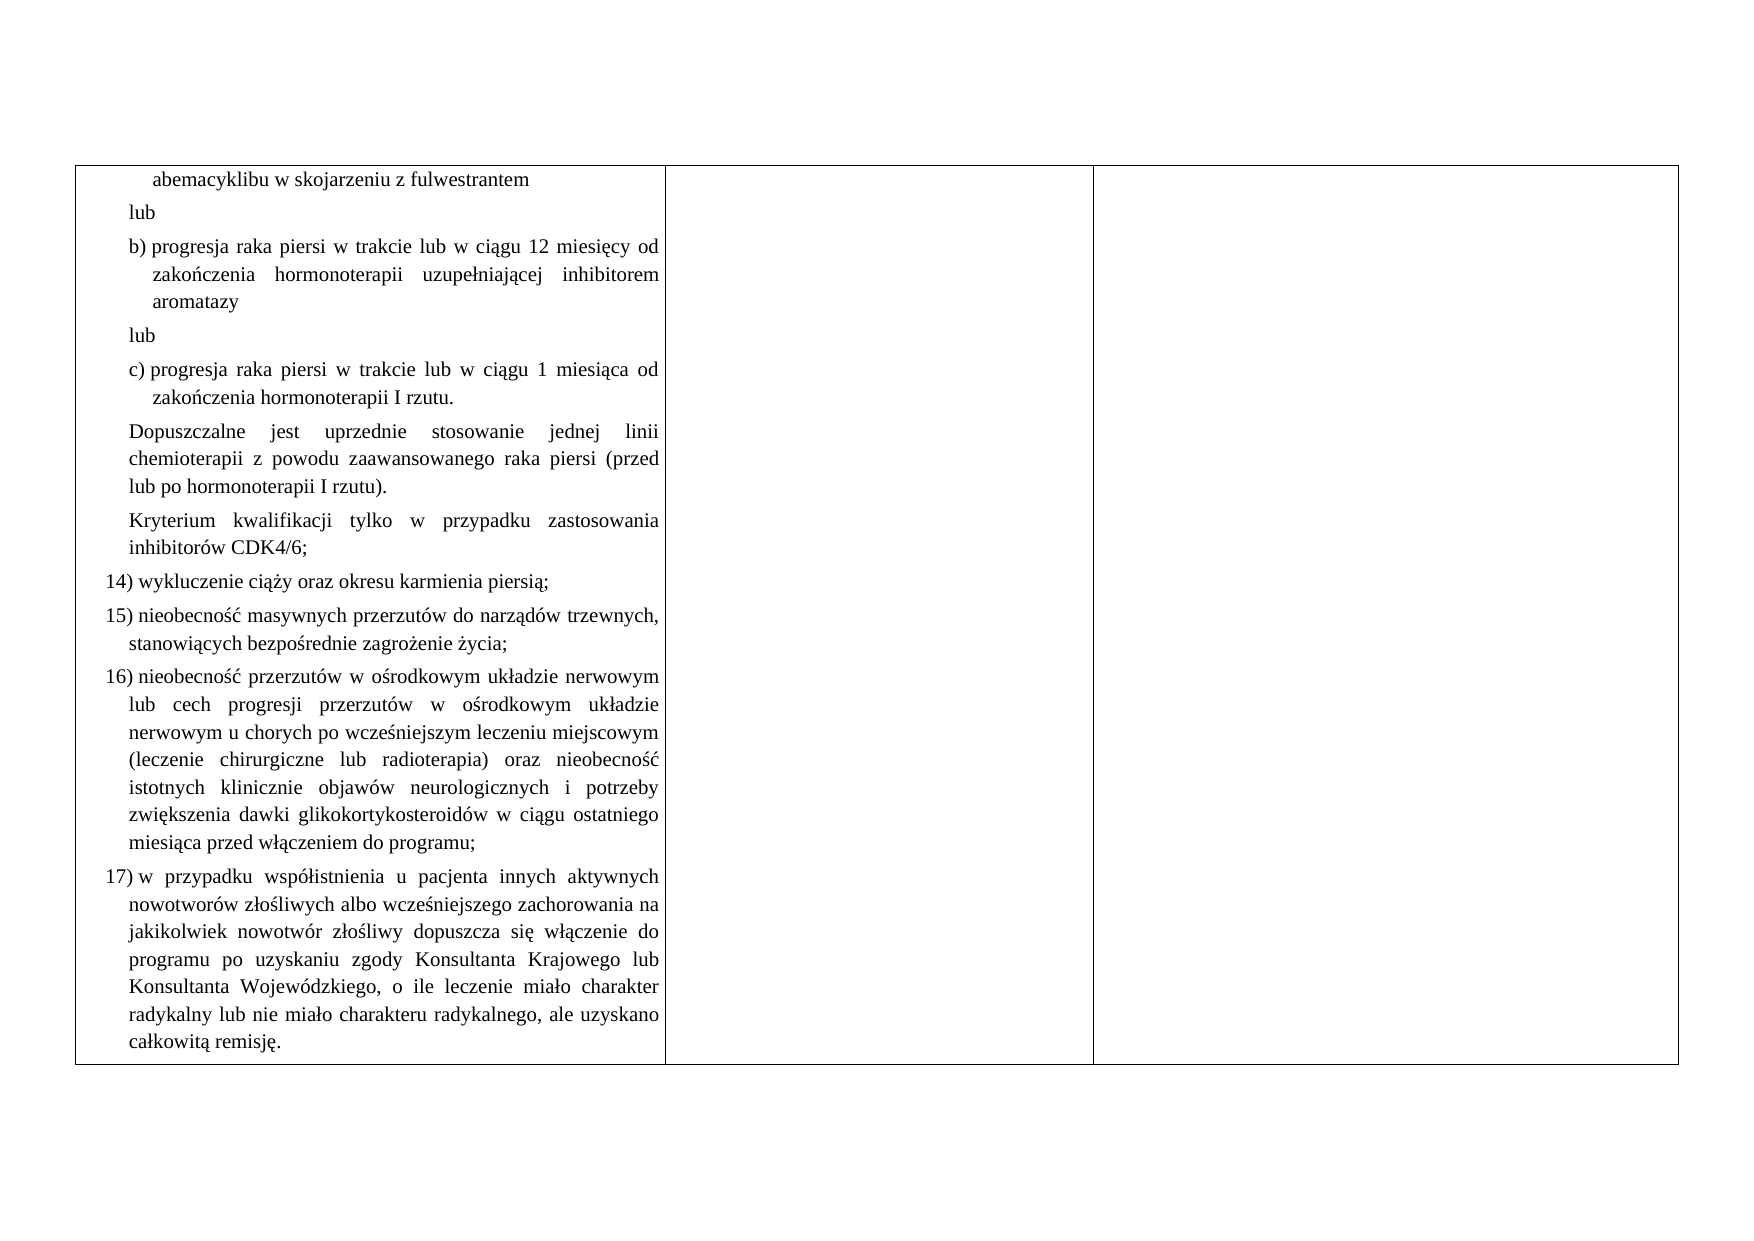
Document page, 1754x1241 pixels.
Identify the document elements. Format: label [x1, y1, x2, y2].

table_cell [666, 166, 1093, 1064]
table_cell [76, 166, 665, 1064]
table_cell [1094, 166, 1678, 1064]
